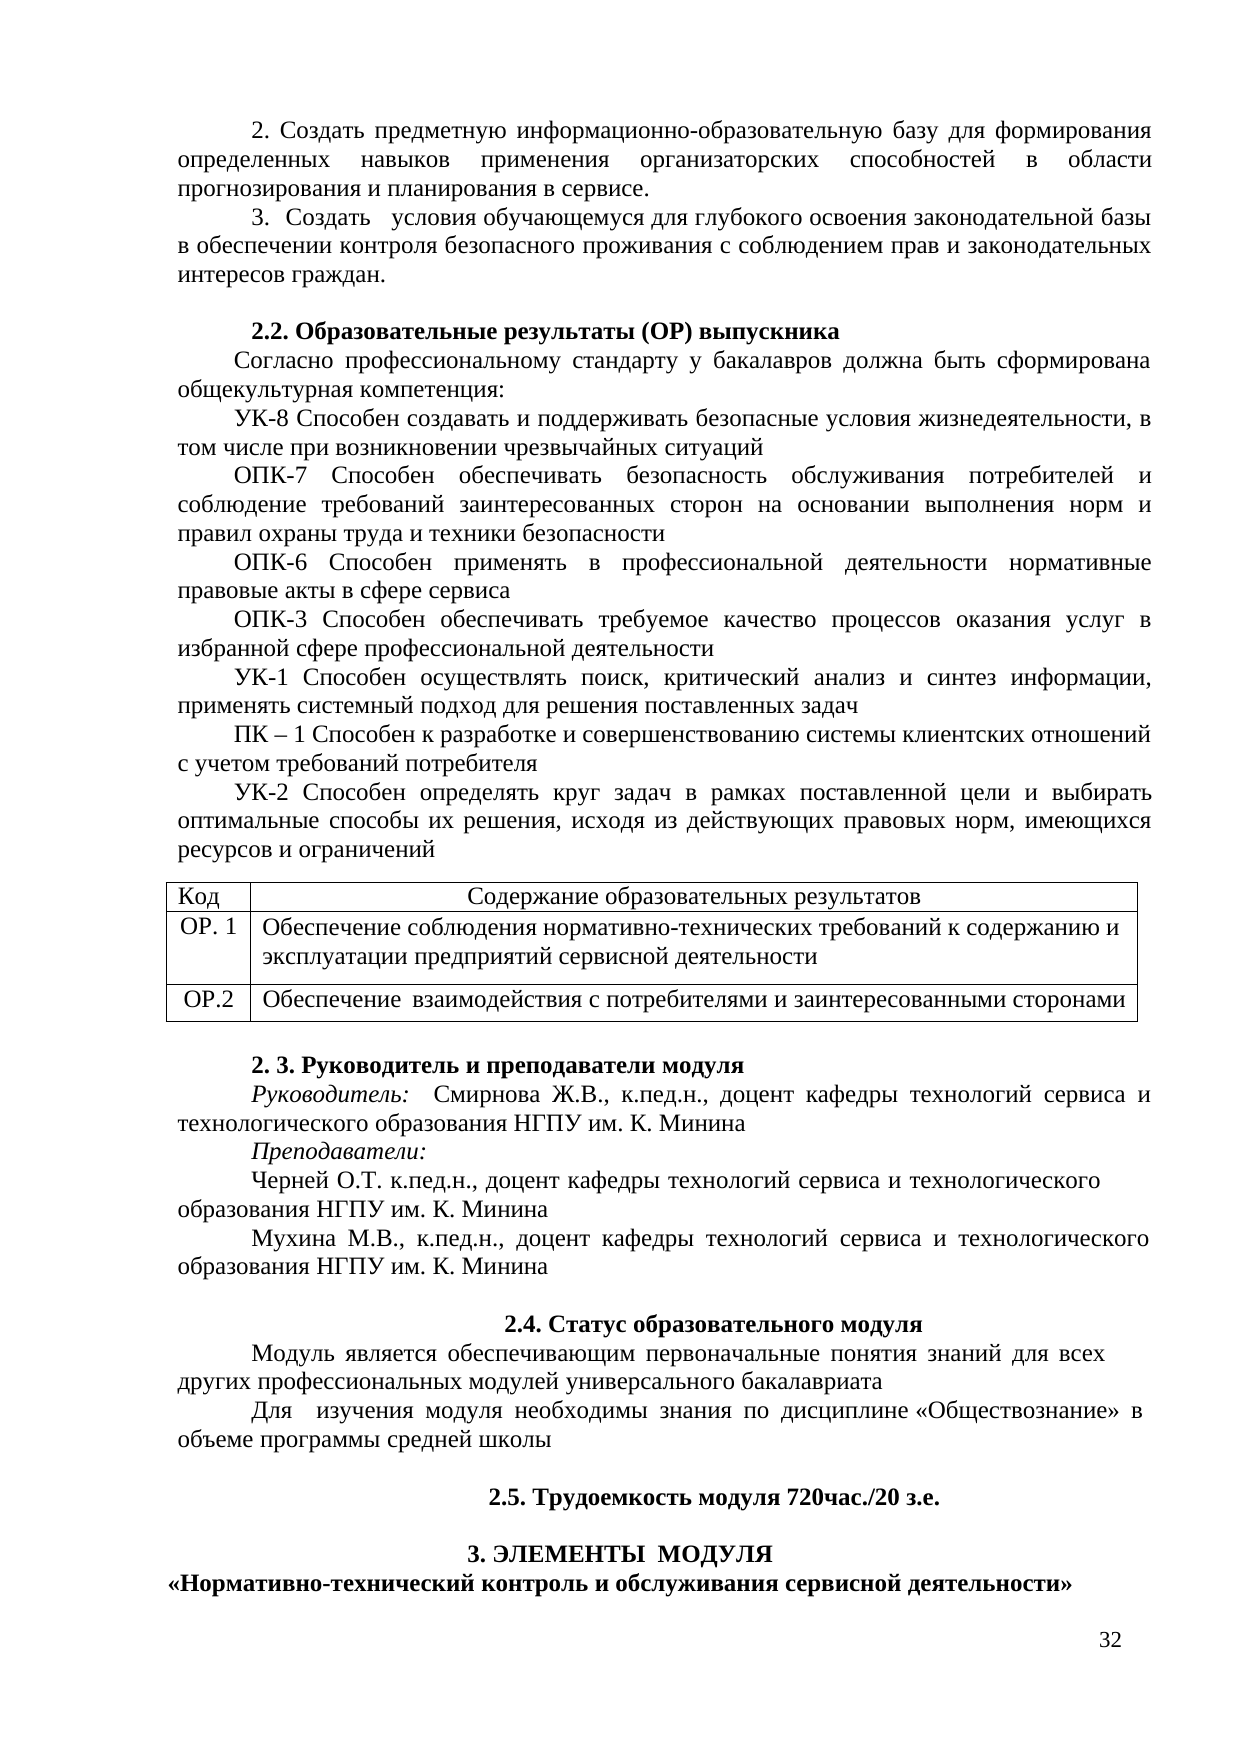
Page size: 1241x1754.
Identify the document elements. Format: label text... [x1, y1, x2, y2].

text Модуль является обеспечивающим первоначальные понятия знаний для всех других профессиональных модулей универсального бакалавриата [177, 1338, 1176, 1395]
table_cell ОР. 1 [167, 912, 250, 984]
text ОПК-3 Способен обеспечивать требуемое качество процессов оказания услуг в избранной сфере профессиональной деятельности [177, 604, 1151, 662]
text ОПК-6 Способен применять в профессиональной деятельности нормативные правовые акты в сфере сервиса [177, 547, 1152, 604]
list ЭЛЕМЕНТЫ МОДУЛЯ [467, 1539, 1176, 1568]
text Согласно профессиональному стандарту у бакалавров должна быть сформирована общекультурная компетенция: [177, 346, 1151, 403]
subtitle Трудоемкость модуля 720час./20 з.е. [252, 1482, 1176, 1510]
subtitle Статус образовательного модуля [251, 1309, 1176, 1338]
table_header Код [167, 883, 250, 911]
text УК-8 Способен создавать и поддерживать безопасные условия жизнедеятельности, в том числе при возникновении чрезвычайных ситуаций [177, 403, 1152, 461]
text ОПК-7 Способен обеспечивать безопасность обслуживания потребителей и соблюдение требований заинтересованных сторон на основании выполнения норм и правил охраны труда и техники безопасности [177, 461, 1152, 547]
list Создать предметную информационно-образовательную базу для формирования определенных навыков применения организаторских способностей в области прогнозирования и планирования в сервисе. [177, 115, 1152, 201]
text УК-2 Способен определять круг задач в рамках поставленной цели и выбирать оптимальные способы их решения, исходя из действующих правовых норм, имеющихся ресурсов и ограничений [177, 777, 1152, 863]
list Создать условия обучающемуся для глубокого освоения законодательной базы в обеспечении контроля безопасного проживания с соблюдением прав и законодательных интересов граждан. [177, 202, 1152, 288]
subtitle «Нормативно-технический контроль и обслуживания сервисной деятельности» [167, 1568, 1176, 1597]
table_cell ОР.2 [167, 985, 250, 1021]
table_cell Обеспечение соблюдения нормативно-технических требований к содержанию и эксплуатации предприятий сервисной деятельности [251, 912, 1137, 984]
text Преподаватели: [251, 1136, 1176, 1165]
text Для изучения модуля необходимы знания по дисциплине «Обществознание» в объеме программы средней школы [177, 1395, 1151, 1453]
text Черней О.Т. к.пед.н., доцент кафедры технологий сервиса и технологического образования НГПУ им. К. Минина [177, 1165, 1176, 1223]
text Мухина М.В., к.пед.н., доцент кафедры технологий сервиса и технологического образования НГПУ им. К. Минина [177, 1223, 1176, 1280]
text ПК – 1 Способен к разработке и совершенствованию системы клиентских отношений с учетом требований потребителя [177, 719, 1152, 777]
subtitle 3. Руководитель и преподаватели модуля [251, 1050, 1176, 1079]
table_cell Обеспечение взаимодействия с потребителями и заинтересованными сторонами [251, 985, 1137, 1021]
text Руководитель: Смирнова Ж.В., к.пед.н., доцент кафедры технологий сервиса и технологического образования НГПУ им. К. Минина [177, 1079, 1152, 1136]
text УК-1 Способен осуществлять поиск, критический анализ и синтез информации, применять системный подход для решения поставленных задач [177, 662, 1152, 719]
subtitle Образовательные результаты (ОР) выпускника [251, 317, 1176, 346]
table_header Содержание образовательных результатов [251, 883, 1137, 911]
